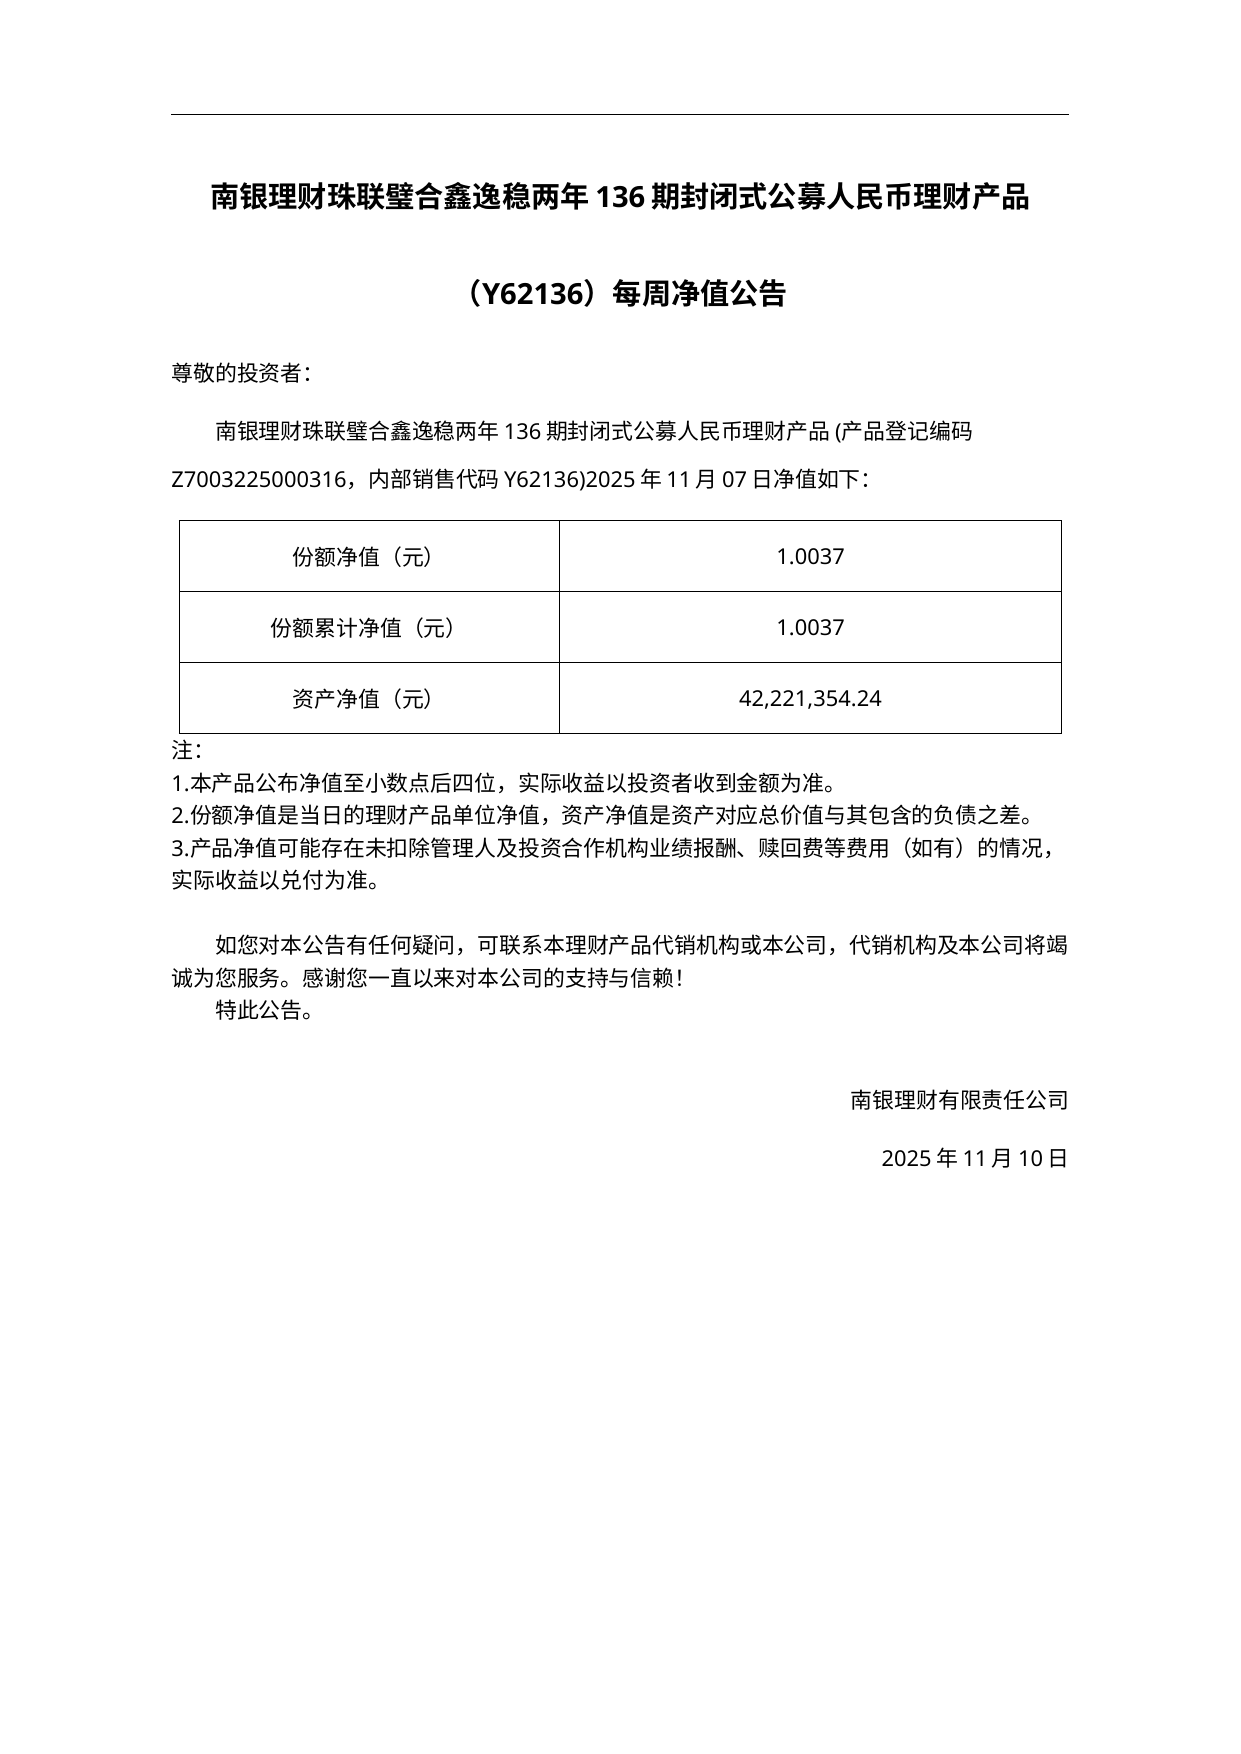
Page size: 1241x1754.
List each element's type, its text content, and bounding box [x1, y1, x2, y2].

text 2.份额净值是当日的理财产品单位净值，资产净值是资产对应总价值与其包含的负债之差。 [171, 798, 1069, 830]
text 南银理财珠联璧合鑫逸稳两年136期封闭式公募人民币理财产品 (产品登记编码Z7003225000316，内部销售代码Y62136)2025年11月07日净值如下： [171, 413, 1069, 494]
text 南银理财有限责任公司 [171, 1082, 1069, 1115]
text 3.产品净值可能存在未扣除管理人及投资合作机构业绩报酬、赎回费等费用（如有）的情况，实际收益以兑付为准。 [171, 830, 1069, 895]
table_cell 份额累计净值（元） [180, 592, 559, 662]
text 南银理财珠联璧合鑫逸稳两年136期封闭式公募人民币理财产品（Y62136）每周净值公告 [171, 162, 1069, 324]
table_header 份额净值（元） [180, 521, 559, 591]
text 尊敬的投资者： [171, 355, 1069, 388]
table_cell 资产净值（元） [180, 663, 559, 733]
text 如您对本公告有任何疑问，可联系本理财产品代销机构或本公司，代销机构及本公司将竭诚为您服务。感谢您一直以来对本公司的支持与信赖！ [171, 928, 1069, 993]
table_cell 1.0037 [560, 592, 1061, 662]
table_header 1.0037 [560, 521, 1061, 591]
table_cell 42,221,354.24 [560, 663, 1061, 733]
text 1.本产品公布净值至小数点后四位，实际收益以投资者收到金额为准。 [171, 765, 1069, 798]
text 2025年11月10日 [171, 1140, 1069, 1173]
text 特此公告。 [171, 993, 1069, 1025]
text 注： [171, 733, 1069, 765]
